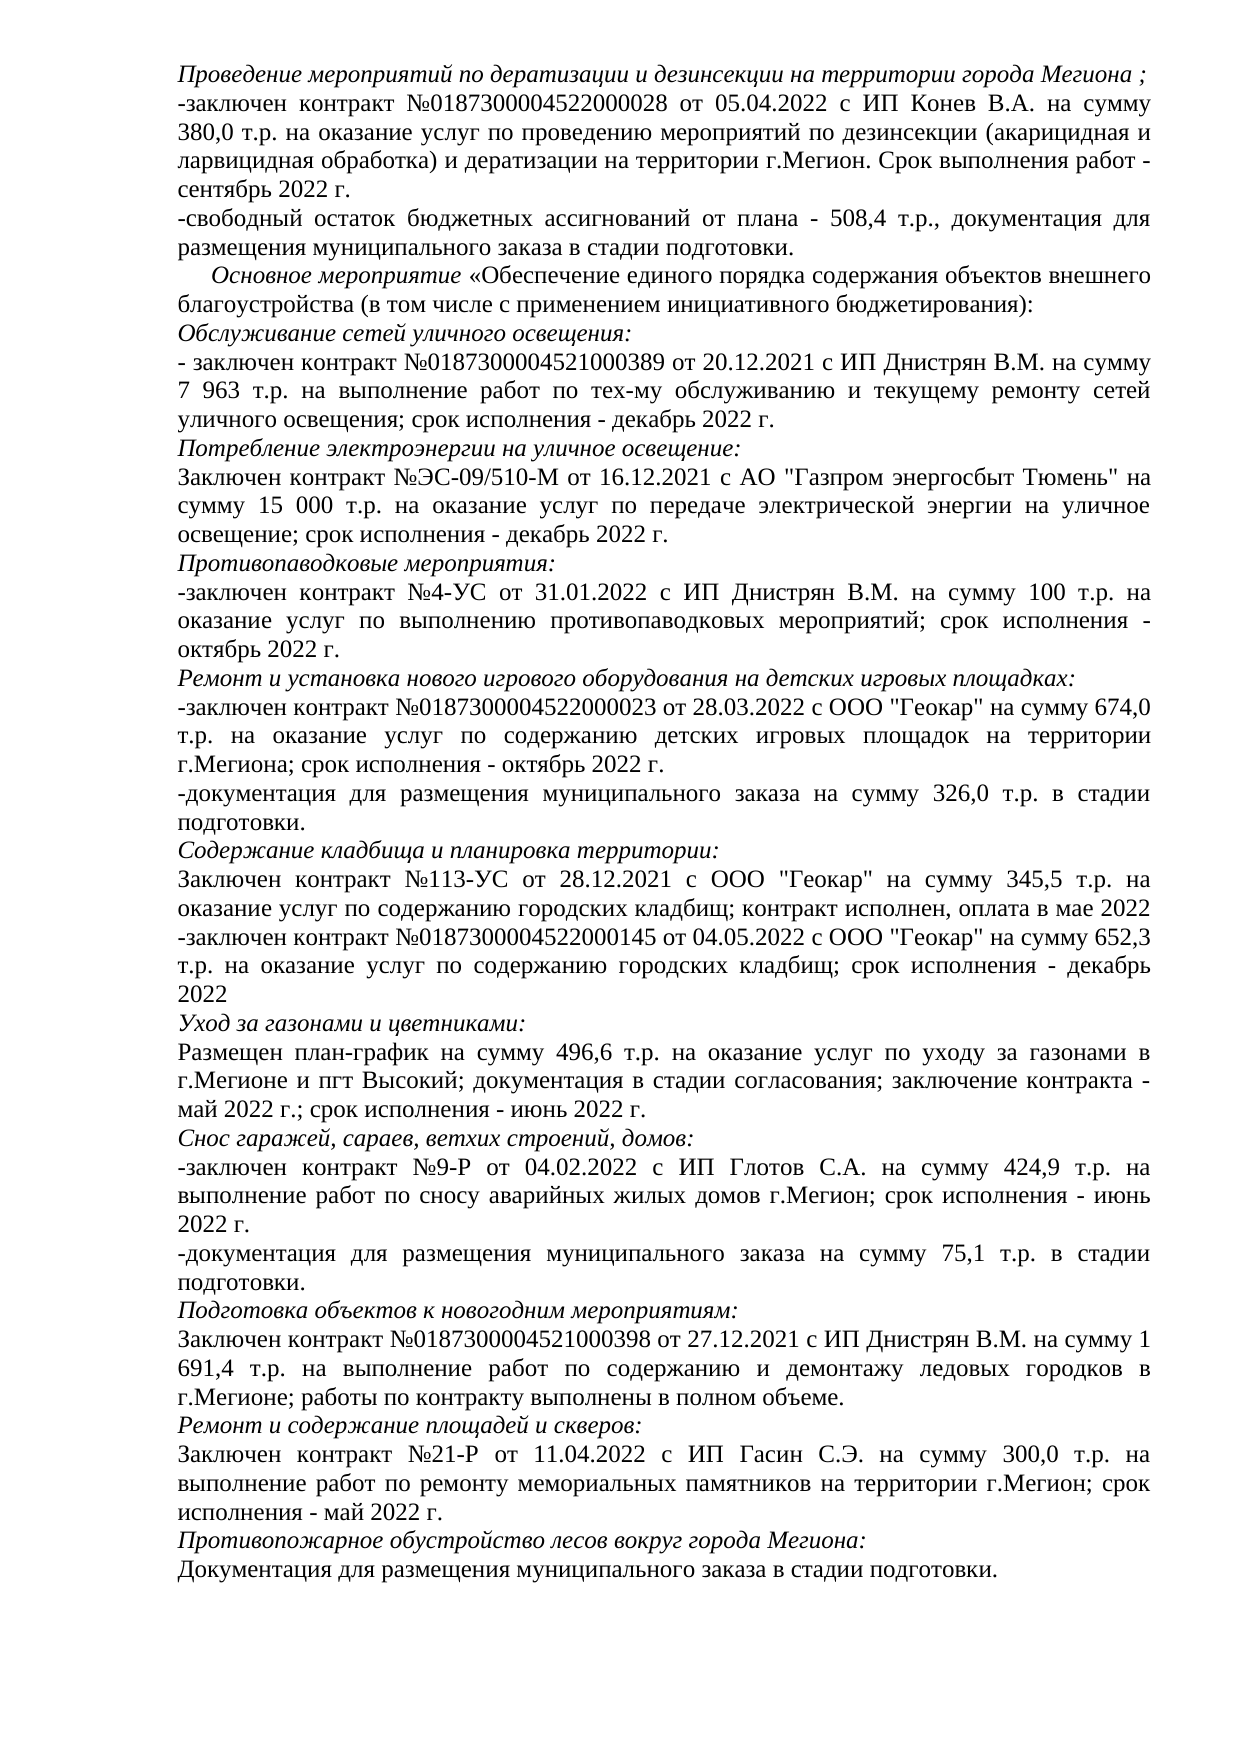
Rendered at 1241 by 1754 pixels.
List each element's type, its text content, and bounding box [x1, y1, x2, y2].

text Заключен контракт №113-УС от 28.12.2021 с ООО "Геокар" на сумму 345,5 т.р. на оказание услуг по содержанию городских кладбищ; контракт исполнен, оплата в мае 2022 -заключен контракт №0187300004522000145 от 04.05.2022 с ООО "Геокар" на сумму 652,3 т.р. на оказание услуг по содержанию городских кладбищ; срок исполнения - декабрь 2022 [177, 864, 1152, 1008]
text Снос гаражей, сараев, ветхих строений, домов: [177, 1123, 1152, 1152]
text Проведение мероприятий по дератизации и дезинсекции на территории города Мегиона ; [177, 59, 1152, 88]
text Потребление электроэнергии на уличное освещение: [177, 433, 1152, 462]
text Противопожарное обустройство лесов вокруг города Мегиона: [177, 1525, 1152, 1554]
text Заключен контракт №0187300004521000398 от 27.12.2021 с ИП Днистрян В.М. на сумму 1 691,4 т.р. на выполнение работ по содержанию и демонтажу ледовых городков в г.Мегионе; работы по контракту выполнены в полном объеме. [177, 1324, 1152, 1410]
text Противопаводковые мероприятия: [177, 548, 1152, 577]
text Документация для размещения муниципального заказа в стадии подготовки. [177, 1554, 1152, 1583]
text Уход за газонами и цветниками: [177, 1008, 1152, 1037]
text -заключен контракт №0187300004522000028 от 05.04.2022 с ИП Конев В.А. на сумму 380,0 т.р. на оказание услуг по проведению мероприятий по дезинсекции (акарицидная и ларвицидная обработка) и дератизации на территории г.Мегион. Срок выполнения работ - сентябрь 2022 г. [177, 88, 1152, 203]
text Подготовка объектов к новогодним мероприятиям: [177, 1295, 1152, 1324]
text Основное мероприятие «Обеспечение единого порядка содержания объектов внешнего благоустройства (в том числе с применением инициативного бюджетирования): [177, 260, 1152, 318]
text -заключен контракт №0187300004522000023 от 28.03.2022 с ООО "Геокар" на сумму 674,0 т.р. на оказание услуг по содержанию детских игровых площадок на территории г.Мегиона; срок исполнения - октябрь 2022 г. [177, 692, 1152, 778]
text Заключен контракт №21-Р от 11.04.2022 с ИП Гасин С.Э. на сумму 300,0 т.р. на выполнение работ по ремонту мемориальных памятников на территории г.Мегион; срок исполнения - май 2022 г. [177, 1439, 1152, 1525]
text Ремонт и установка нового игрового оборудования на детских игровых площадках: [177, 663, 1152, 692]
text Размещен план-график на сумму 496,6 т.р. на оказание услуг по уходу за газонами в г.Мегионе и пгт Высокий; документация в стадии согласования; заключение контракта - май 2022 г.; срок исполнения - июнь 2022 г. [177, 1037, 1152, 1123]
text -заключен контракт №9-Р от 04.02.2022 с ИП Глотов С.А. на сумму 424,9 т.р. на выполнение работ по сносу аварийных жилых домов г.Мегион; срок исполнения - июнь 2022 г. [177, 1152, 1152, 1238]
text Содержание кладбища и планировка территории: [177, 835, 1152, 864]
text Обслуживание сетей уличного освещения: [177, 318, 1152, 347]
text -документация для размещения муниципального заказа на сумму 75,1 т.р. в стадии подготовки. [177, 1238, 1152, 1295]
text -свободный остаток бюджетных ассигнований от плана - 508,4 т.р., документация для размещения муниципального заказа в стадии подготовки. [177, 203, 1152, 260]
text -заключен контракт №4-УС от 31.01.2022 с ИП Днистрян В.М. на сумму 100 т.р. на оказание услуг по выполнению противопаводковых мероприятий; срок исполнения - октябрь 2022 г. [177, 577, 1152, 663]
text -документация для размещения муниципального заказа на сумму 326,0 т.р. в стадии подготовки. [177, 778, 1152, 835]
text Заключен контракт №ЭС-09/510-М от 16.12.2021 с АО "Газпром энергосбыт Тюмень" на сумму 15 000 т.р. на оказание услуг по передаче электрической энергии на уличное освещение; срок исполнения - декабрь 2022 г. [177, 462, 1152, 548]
text - заключен контракт №0187300004521000389 от 20.12.2021 с ИП Днистрян В.М. на сумму 7 963 т.р. на выполнение работ по тех-му обслуживанию и текущему ремонту сетей уличного освещения; срок исполнения - декабрь 2022 г. [177, 347, 1152, 433]
text Ремонт и содержание площадей и скверов: [177, 1410, 1152, 1439]
